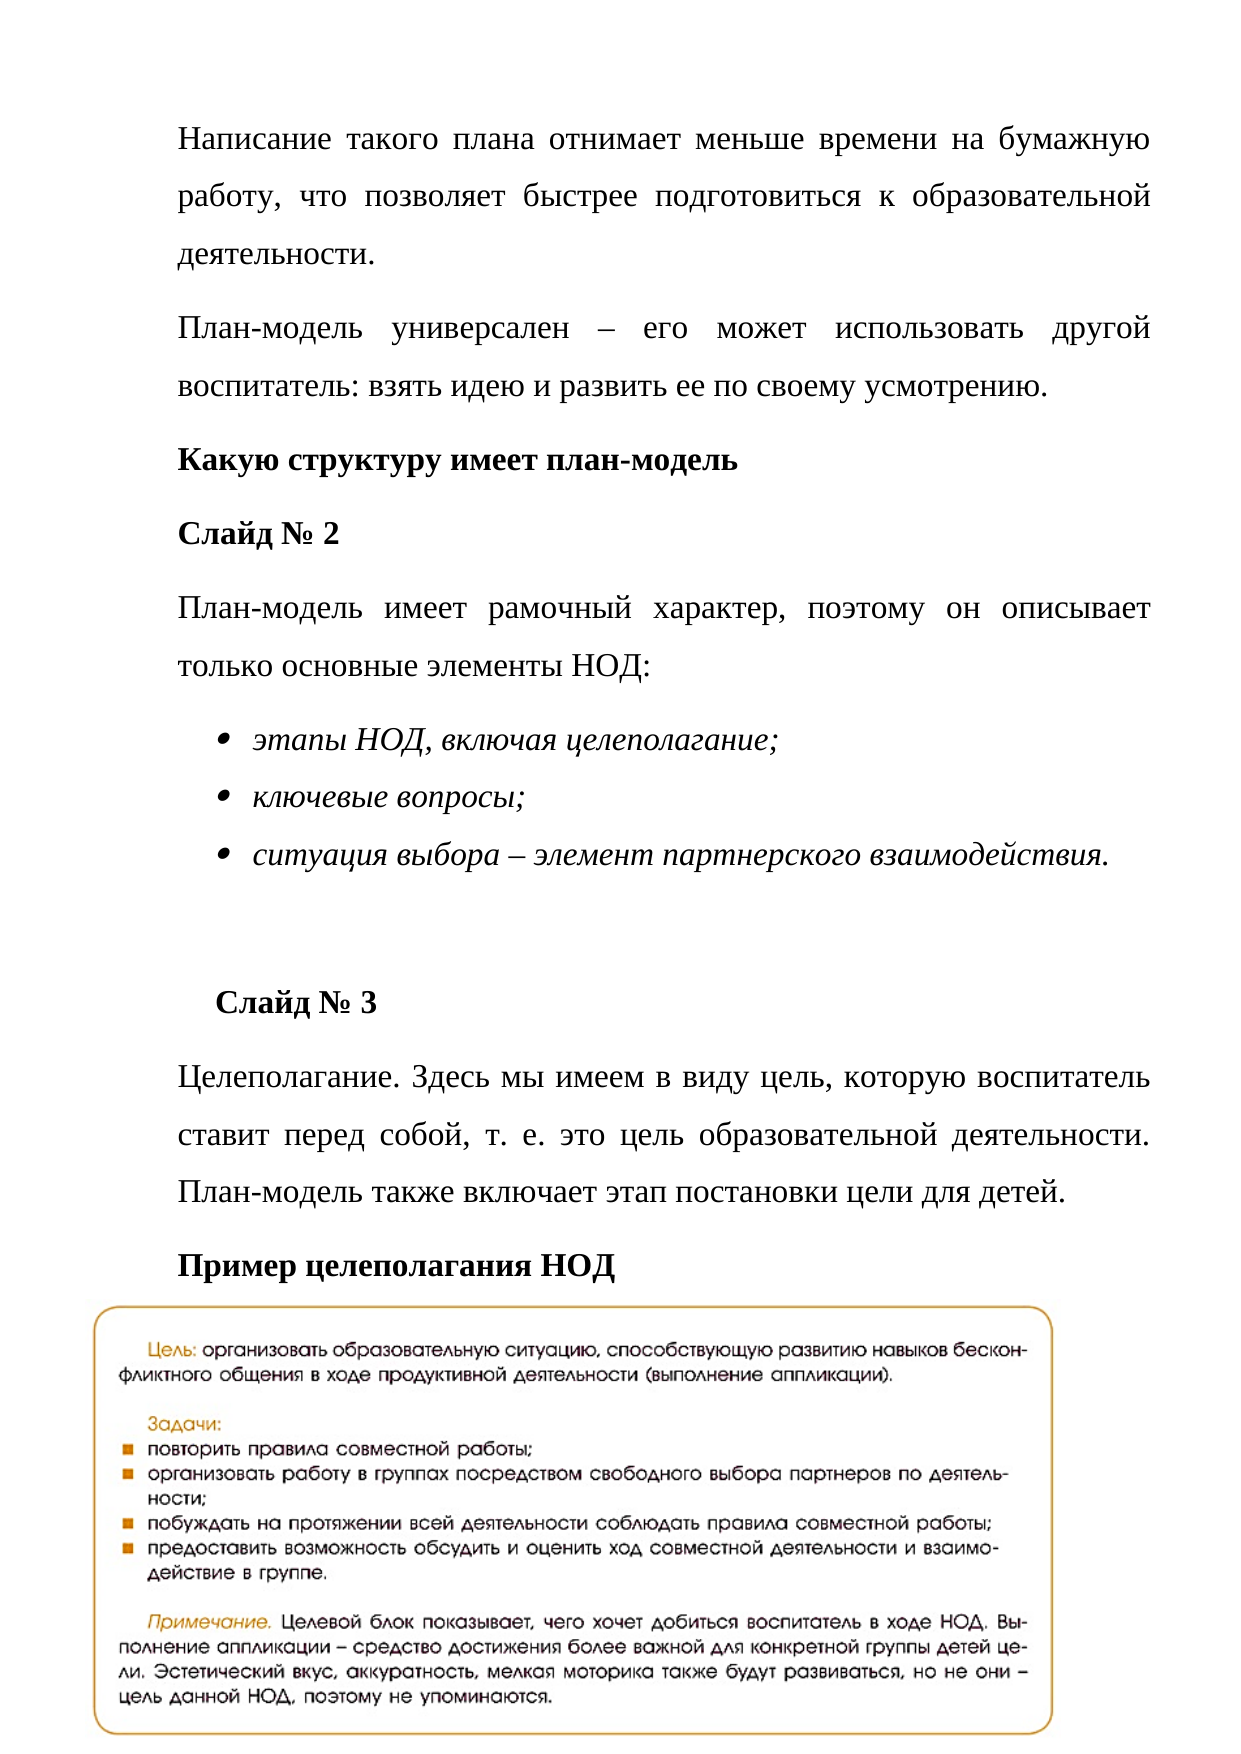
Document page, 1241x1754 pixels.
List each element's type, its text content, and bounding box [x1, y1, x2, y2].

text Слайд № 3 [215, 982, 1152, 1021]
list этапы НОД, включая целеполагание; [215, 719, 1152, 757]
text План-модель имеет рамочный характер, поэтому он описывает только основные элементы НОД: [177, 587, 1152, 683]
list ситуация выбора – элемент партнерского взаимодействия. [215, 834, 1152, 872]
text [177, 118, 1152, 271]
text Пример целеполагания НОД [177, 1246, 1152, 1284]
text План-модель универсален – его может использовать другой воспитатель: взять идею и развить ее по своему усмотрению. [177, 307, 1152, 403]
text Какую структуру имеет план-модель [177, 439, 1152, 477]
text Целеполагание. Здесь мы имеем в виду цель, которую воспитатель ставит перед собой, т. е. это цель образовательной деятельности. План-модель также включает этап постановки цели для детей. [177, 1056, 1152, 1210]
picture [85, 1299, 1061, 1745]
list ключевые вопросы; [215, 776, 1152, 815]
text Слайд № 2 [177, 513, 1152, 551]
